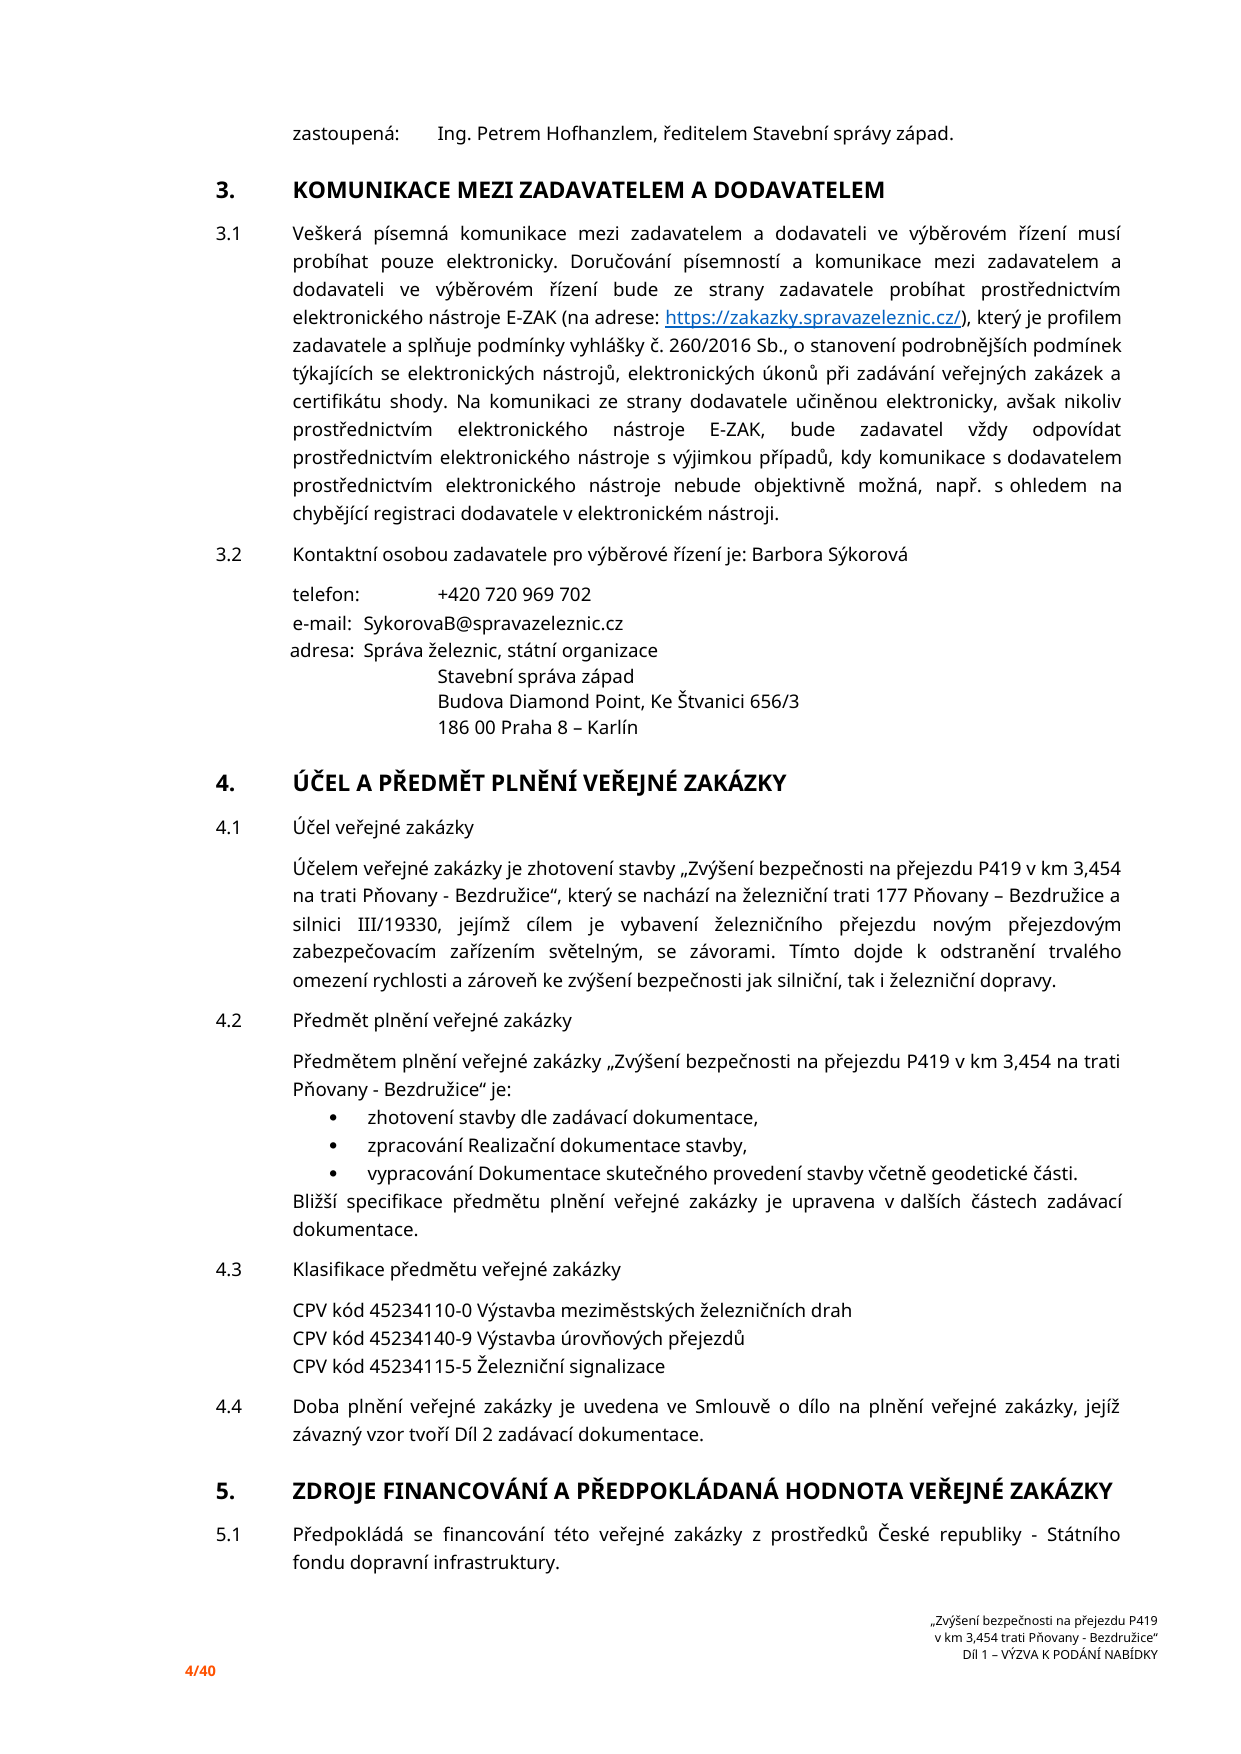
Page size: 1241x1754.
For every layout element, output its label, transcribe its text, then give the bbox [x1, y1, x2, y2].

text CPV kód 45234140-9 Výstavba úrovňových přejezdů [292, 1325, 1122, 1351]
text Doba plnění veřejné zakázky je uvedena ve Smlouvě o dílo na plnění veřejné zakázky, jejíž závazný vzor tvoří Díl 2 zadávací dokumentace. [216, 1394, 1122, 1447]
text Kontaktní osobou zadavatele pro výběrové řízení je: Barbora Sýkorová [216, 541, 1122, 567]
text ÚČEL A PŘEDMĚT PLNĚNÍ VEŘEJNÉ ZAKÁZKY [216, 767, 1122, 799]
text telefon: +420 720 969 702 [292, 582, 1122, 607]
text Budova Diamond Point, Ke Štvanici 656/3 [366, 689, 1122, 714]
list vypracování Dokumentace skutečného provedení stavby včetně geodetické části. [330, 1160, 1122, 1186]
list zpracování Realizační dokumentace stavby, [330, 1132, 1122, 1157]
text CPV kód 45234115-5 Železniční signalizace [292, 1353, 1122, 1379]
text Předmětem plnění veřejné zakázky „Zvýšení bezpečnosti na přejezdu P419 v km 3,454 na trati Pňovany - Bezdružice“ je: [292, 1048, 1122, 1101]
text KOMUNIKACE MEZI ZADAVATELEM a DODAVATELEM [216, 174, 1122, 205]
text ZDROJE FINANCOVÁNÍ A PŘEDPOKLÁDANÁ HODNOTA VEŘEJNÉ ZAKÁZKY [216, 1475, 1122, 1506]
text Klasifikace předmětu veřejné zakázky [216, 1257, 1122, 1282]
text adresa: Správa železnic, státní organizace [289, 638, 1122, 663]
text Stavební správa západ [292, 663, 1122, 689]
text Veškerá písemná komunikace mezi zadavatelem a dodavateli ve výběrovém řízení musí probíhat pouze elektronicky. Doručování písemností a komunikace mezi zadavatelem a dodavateli ve výběrovém řízení bude ze strany zadavatele probíhat prostřednictvím elektronického nástroje E-ZAK (na adrese: https://zakazky.spravazeleznic.cz/), který je profilem zadavatele a splňuje podmínky vyhlášky č. 260/2016 Sb., o stanovení podrobnějších podmínek týkajících se elektronických nástrojů, elektronických úkonů při zadávání veřejných zakázek a certifikátu shody. Na komunikaci ze strany dodavatele učiněnou elektronicky, avšak nikoliv prostřednictvím elektronického nástroje E-ZAK, bude zadavatel vždy odpovídat prostřednictvím elektronického nástroje s výjimkou případů, kdy komunikace s dodavatelem prostřednictvím elektronického nástroje nebude objektivně možná, např. s ohledem na chybějící registraci dodavatele v elektronickém nástroji. [216, 221, 1122, 526]
text zastoupená: Ing. Petrem Hofhanzlem, ředitelem Stavební správy západ. [292, 121, 1122, 146]
list zhotovení stavby dle zadávací dokumentace, [330, 1104, 1122, 1129]
text 186 00 Praha 8 – Karlín [366, 714, 1122, 740]
text Bližší specifikace předmětu plnění veřejné zakázky je upravena v dalších částech zadávací dokumentace. [292, 1188, 1122, 1242]
text Předpokládá se financování této veřejné zakázky z prostředků České republiky - Státního fondu dopravní infrastruktury. [216, 1522, 1122, 1575]
text CPV kód 45234110-0 Výstavba meziměstských železničních drah [292, 1297, 1122, 1323]
text Předmět plnění veřejné zakázky [216, 1007, 1122, 1033]
text Účel veřejné zakázky [216, 814, 1122, 840]
text e-mail: SykorovaB@spravazeleznic.cz [292, 610, 1122, 635]
text Účelem veřejné zakázky je zhotovení stavby „Zvýšení bezpečnosti na přejezdu P419 v km 3,454 na trati Pňovany - Bezdružice“, který se nachází na železniční trati 177 Pňovany – Bezdružice a silnici III/19330, jejímž cílem je vybavení železničního přejezdu novým přejezdovým zabezpečovacím zařízením světelným, se závorami. Tímto dojde k odstranění trvalého omezení rychlosti a zároveň ke zvýšení bezpečnosti jak silniční, tak i železniční dopravy. [292, 855, 1122, 992]
